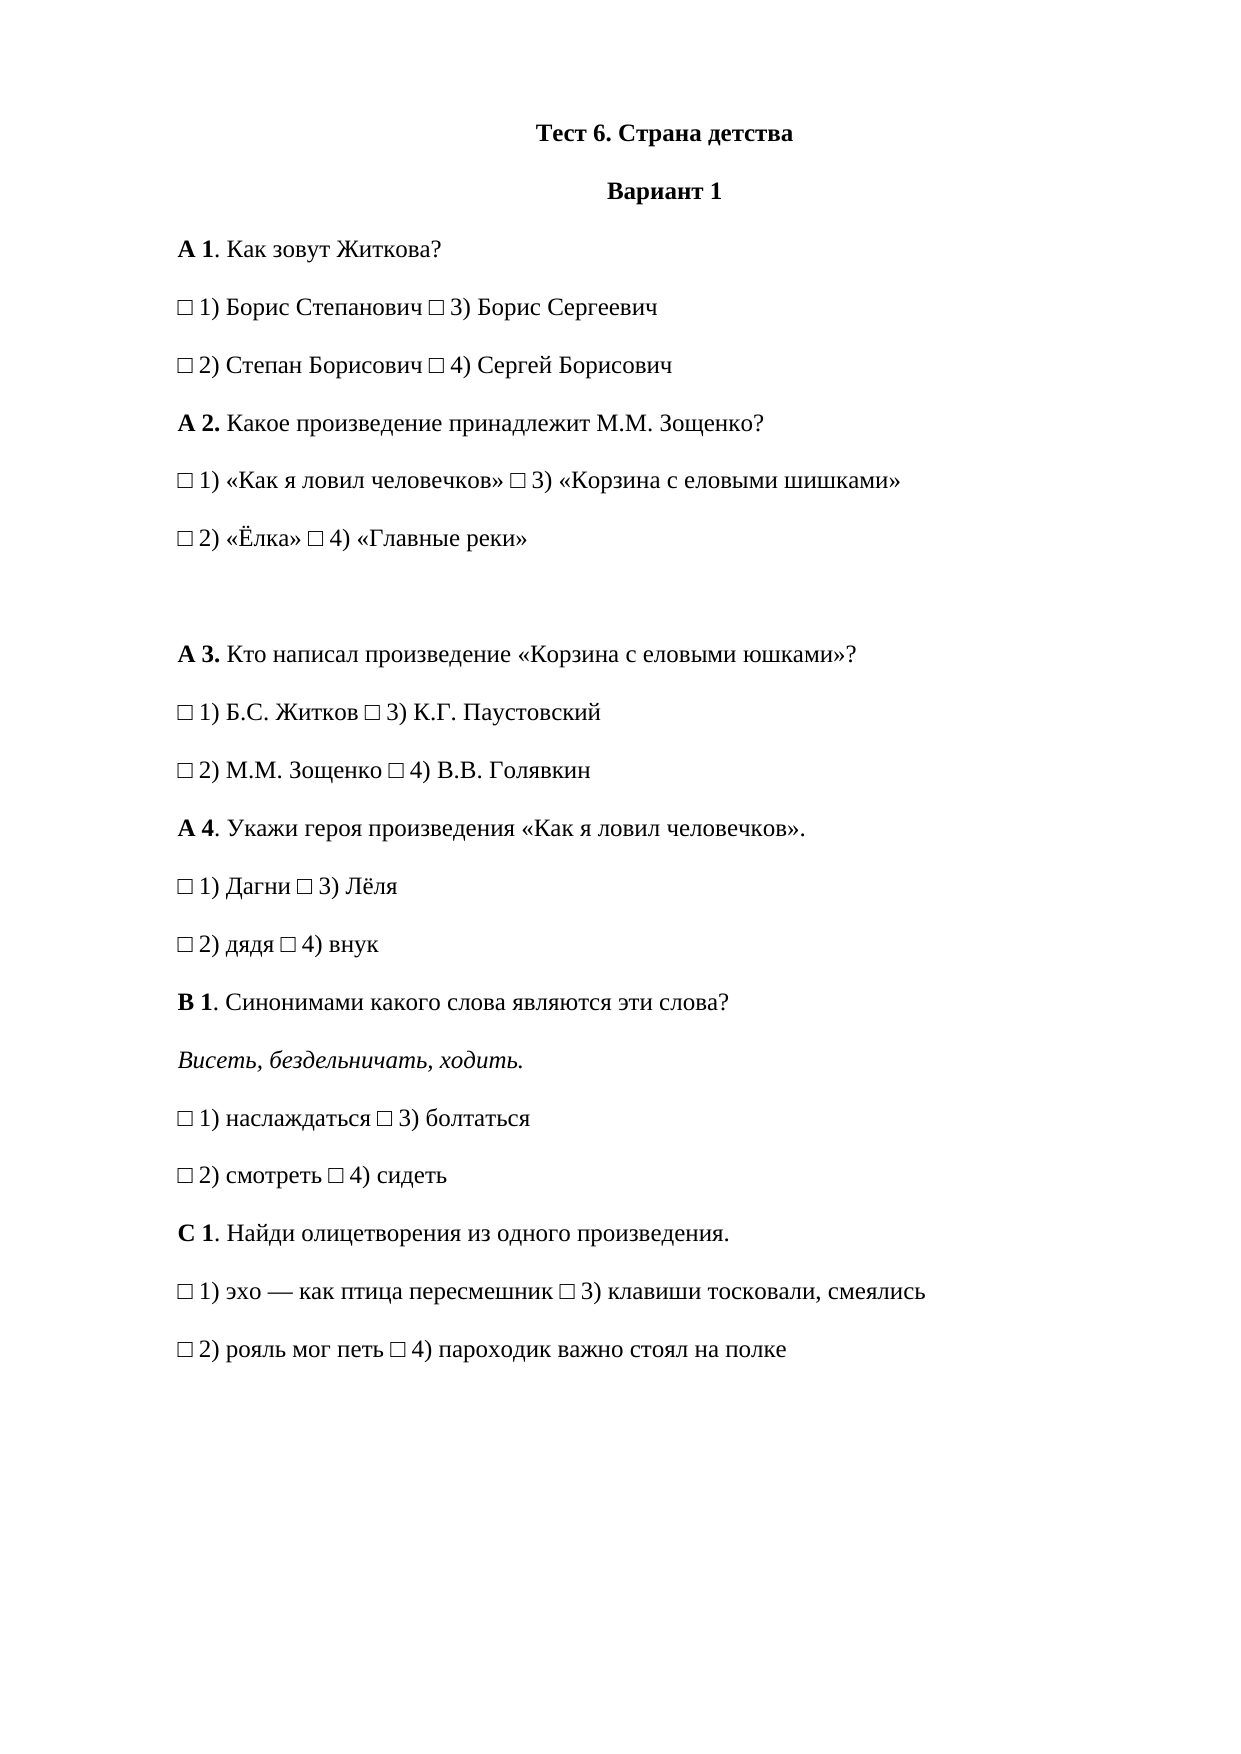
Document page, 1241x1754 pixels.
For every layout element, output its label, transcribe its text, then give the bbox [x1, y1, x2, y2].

text □ 2) смотреть □ 4) сидеть [177, 1161, 1152, 1189]
text А 1. Как зовут Житкова? [177, 234, 1152, 263]
text □ 1) эхо — как птица пересмешник □ 3) клавиши тосковали, смеялись [177, 1276, 1152, 1305]
text В 1. Синонимами какого слова являются эти слова? [177, 987, 1152, 1016]
text Висеть, бездельничать, ходить. [177, 1045, 1152, 1073]
text □ 1) Дагни □ 3) Лёля [177, 871, 1152, 900]
text А 3. Кто написал произведение «Корзина с еловыми юшками»? [177, 639, 1152, 668]
text □ 2) «Ёлка» □ 4) «Главные реки» [177, 523, 1152, 552]
text А 4. Укажи героя произведения «Как я ловил человечков». [177, 813, 1152, 842]
text С 1. Найди олицетворения из одного произведения. [177, 1218, 1152, 1247]
text □ 1) «Как я ловил человечков» □ 3) «Корзина с еловыми шишками» [177, 466, 1152, 494]
text □ 2) Степан Борисович □ 4) Сергей Борисович [177, 350, 1152, 378]
text □ 2) дядя □ 4) внук [177, 929, 1152, 958]
text □ 1) наслаждаться □ 3) болтаться [177, 1103, 1152, 1131]
text □ 1) Борис Степанович □ 3) Борис Сергеевич [177, 292, 1152, 321]
text □ 2) М.М. Зощенко □ 4) В.В. Голявкин [177, 755, 1152, 784]
text Вариант 1 [177, 176, 1152, 205]
text А 2. Какое произведение принадлежит М.М. Зощенко? [177, 408, 1152, 436]
text Тест 6. Страна детства [177, 118, 1152, 147]
text □ 2) рояль мог петь □ 4) пароходик важно стоял на полке [177, 1334, 1152, 1363]
text □ 1) Б.С. Житков □ 3) К.Г. Паустовский [177, 697, 1152, 726]
